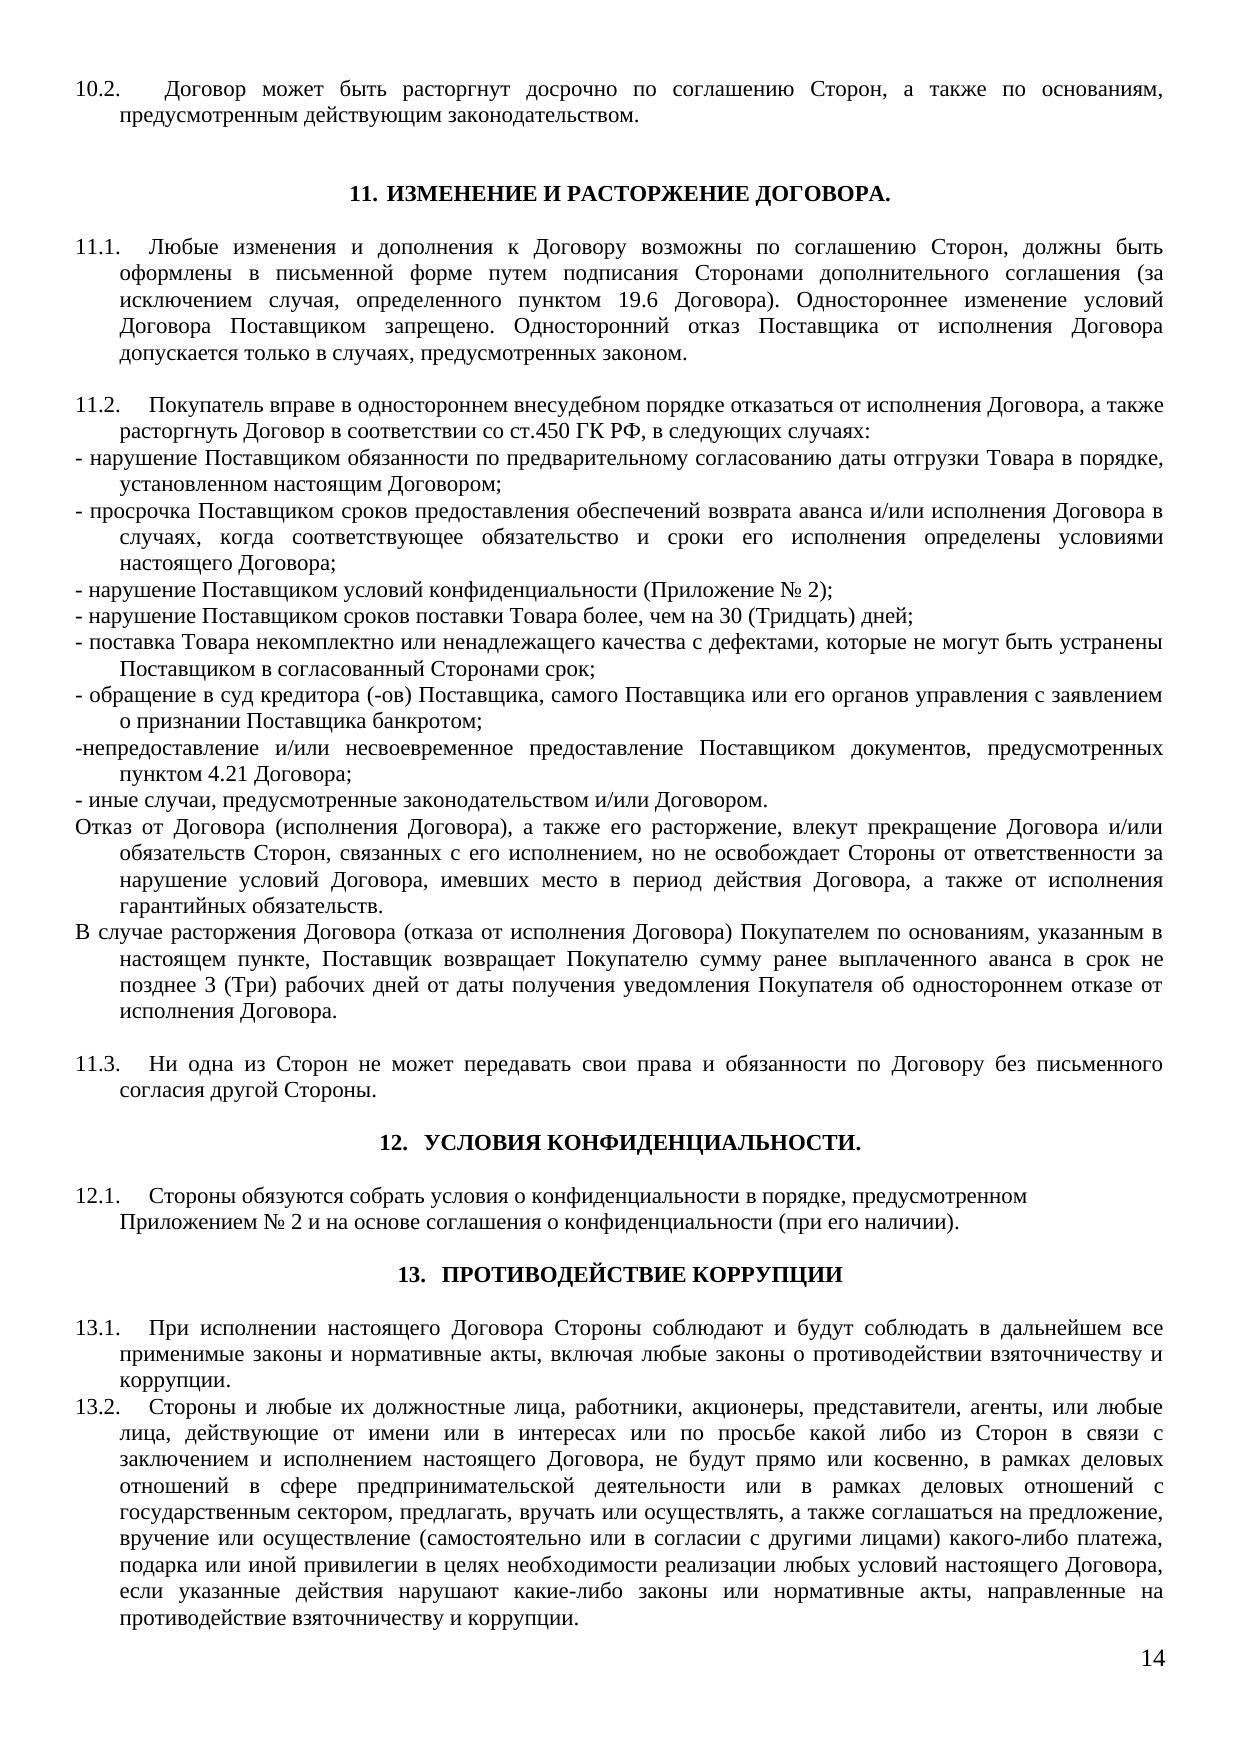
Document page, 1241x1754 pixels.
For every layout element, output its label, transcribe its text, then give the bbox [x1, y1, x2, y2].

text - нарушение Поставщиком сроков поставки Товара более, чем на 30 (Тридцать) дней; [75, 602, 1165, 628]
text - поставка Товара некомплектно или ненадлежащего качества с дефектами, которые не могут быть устранены Поставщиком в согласованный Сторонами срок; [75, 628, 1165, 681]
list УСЛОВИЯ КОНФИДЕНЦИАЛЬНОСТИ. [75, 1129, 1165, 1156]
list При исполнении настоящего Договора Стороны соблюдают и будут соблюдать в дальнейшем все применимые законы и нормативные акты, включая любые законы о противодействии взяточничеству и коррупции. [75, 1314, 1165, 1393]
text - нарушение Поставщиком обязанности по предварительному согласованию даты отгрузки Товара в порядке, установленном настоящим Договором; [75, 444, 1165, 497]
list Договор может быть расторгнут досрочно по соглашению Сторон, а также по основаниям, предусмотренным действующим законодательством. [75, 75, 1165, 128]
list Любые изменения и дополнения к Договору возможны по соглашению Сторон, должны быть оформлены в письменной форме путем подписания Сторонами дополнительного соглашения (за исключением случая, определенного пунктом 19.6 Договора). Одностороннее изменение условий Договора Поставщиком запрещено. Односторонний отказ Поставщика от исполнения Договора допускается только в случаях, предусмотренных законом. [75, 233, 1165, 365]
text - иные случаи, предусмотренные законодательством и/или Договором. [75, 787, 1165, 813]
text Отказ от Договора (исполнения Договора), а также его расторжение, влекут прекращение Договора и/или обязательств Сторон, связанных с его исполнением, но не освобождает Стороны от ответственности за нарушение условий Договора, имевших место в период действия Договора, а также от исполнения гарантийных обязательств. [75, 813, 1165, 918]
list Покупатель вправе в одностороннем внесудебном порядке отказаться от исполнения Договора, а также расторгнуть Договор в соответствии со ст.450 ГК РФ, в следующих случаях: [75, 391, 1165, 444]
text -непредоставление и/или несвоевременное предоставление Поставщиком документов, предусмотренных пунктом 4.21 Договора; [75, 734, 1165, 787]
list Стороны обязуются собрать условия о конфиденциальности в порядке, предусмотренном Приложением № 2 и на основе соглашения о конфиденциальности (при его наличии). [75, 1182, 1165, 1234]
list ИЗМЕНЕНИЕ И РАСТОРЖЕНИЕ ДОГОВОРА. [75, 180, 1165, 207]
text В случае расторжения Договора (отказа от исполнения Договора) Покупателем по основаниям, указанным в настоящем пункте, Поставщик возвращает Покупателю сумму ранее выплаченного аванса в срок не позднее 3 (Три) рабочих дней от даты получения уведомления Покупателя об одностороннем отказе от исполнения Договора. [75, 918, 1165, 1024]
list Ни одна из Сторон не может передавать свои права и обязанности по Договору без письменного согласия другой Стороны. [75, 1050, 1165, 1103]
text - обращение в суд кредитора (-ов) Поставщика, самого Поставщика или его органов управления с заявлением о признании Поставщика банкротом; [75, 681, 1165, 734]
text - просрочка Поставщиком сроков предоставления обеспечений возврата аванса и/или исполнения Договора в случаях, когда соответствующее обязательство и сроки его исполнения определены условиями настоящего Договора; [75, 497, 1165, 576]
list Стороны и любые их должностные лица, работники, акционеры, представители, агенты, или любые лица, действующие от имени или в интересах или по просьбе какой либо из Сторон в связи с заключением и исполнением настоящего Договора, не будут прямо или косвенно, в рамках деловых отношений в сфере предпринимательской деятельности или в рамках деловых отношений с государственным сектором, предлагать, вручать или осуществлять, а также соглашаться на предложение, вручение или осуществление (самостоятельно или в согласии с другими лицами) какого-либо платежа, подарка или иной привилегии в целях необходимости реализации любых условий настоящего Договора, если указанные действия нарушают какие-либо законы или нормативные акты, направленные на противодействие взяточничеству и коррупции. [75, 1393, 1165, 1630]
text - нарушение Поставщиком условий конфиденциальности (Приложение № 2); [75, 576, 1165, 602]
list ПРОТИВОДЕЙСТВИЕ КОРРУПЦИИ [75, 1261, 1165, 1287]
